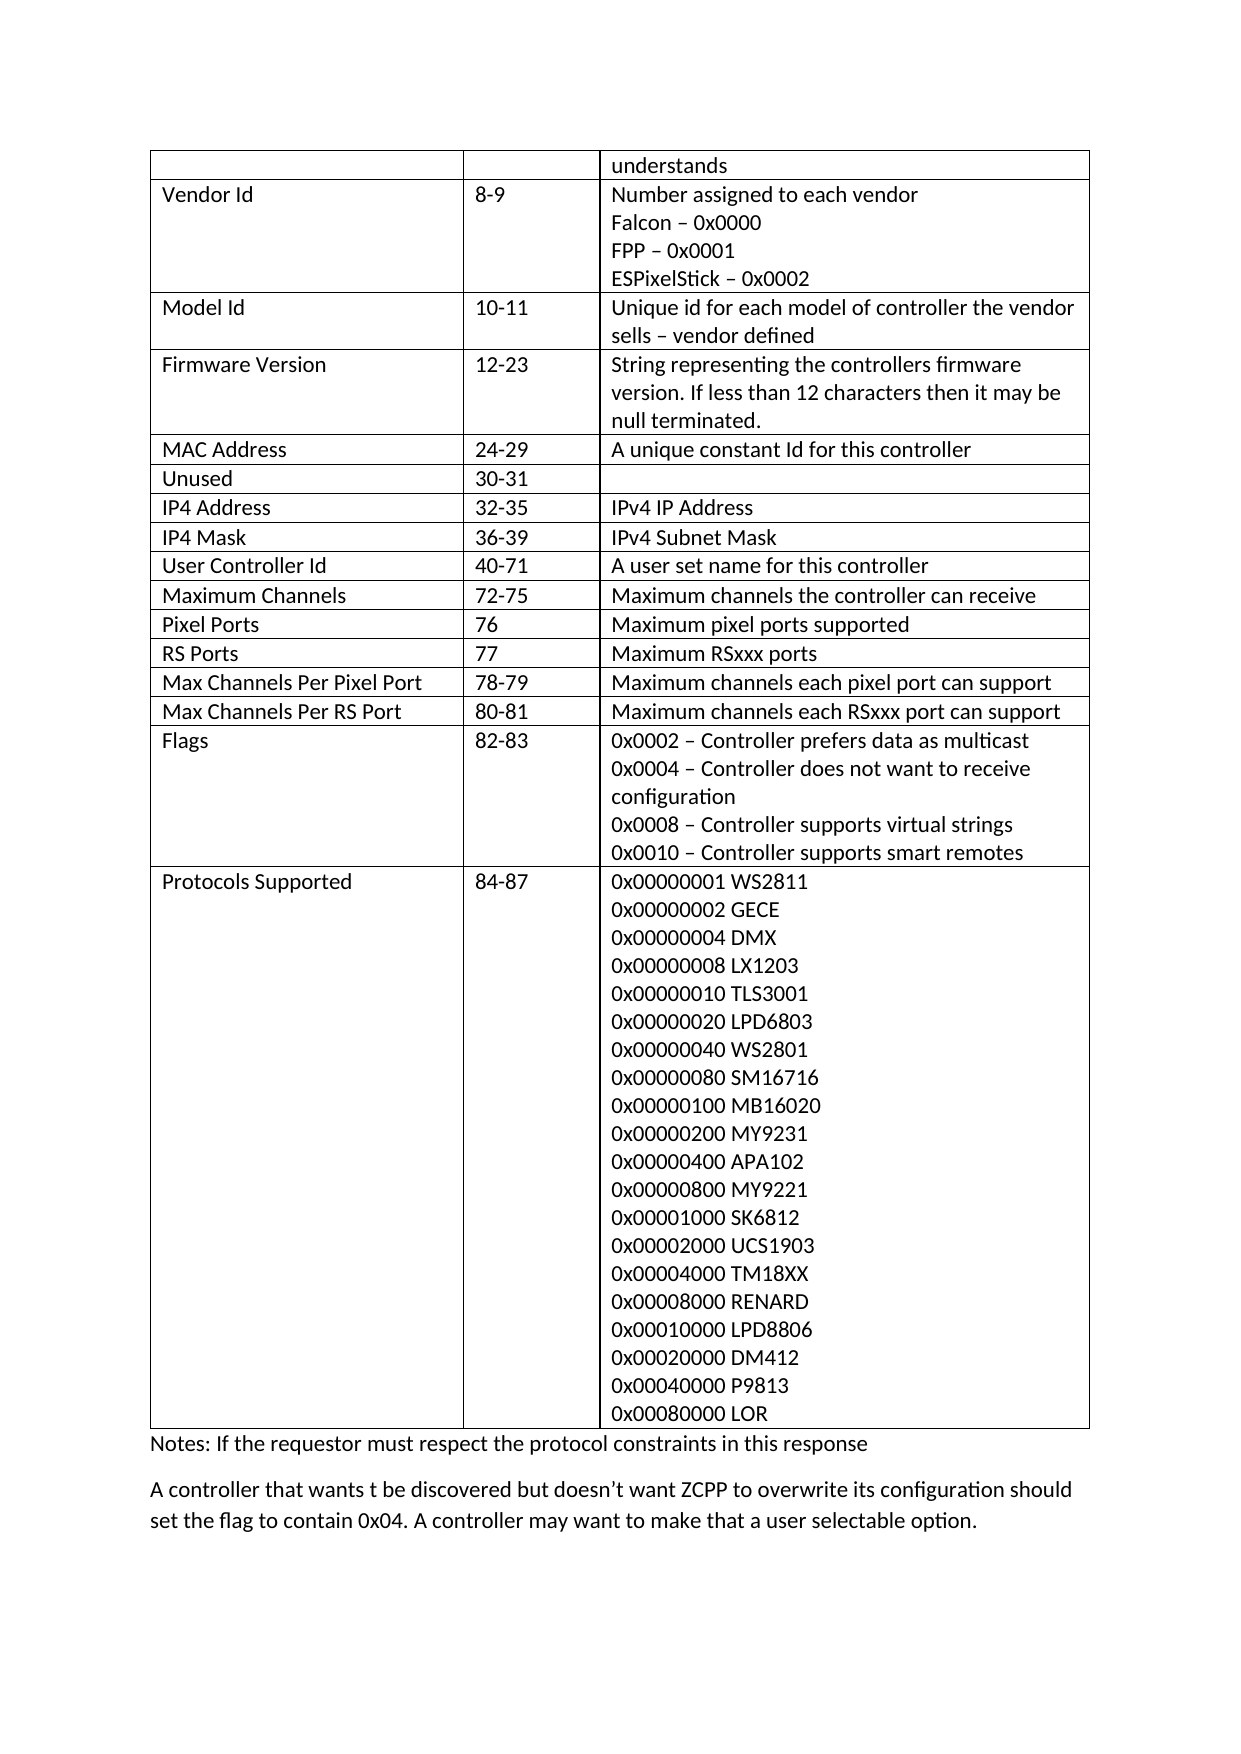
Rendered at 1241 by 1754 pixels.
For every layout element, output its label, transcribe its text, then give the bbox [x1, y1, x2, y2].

text A controller that wants t be discovered but doesn’t want ZCPP to overwrite its configuration should set the flag to contain 0x04. A controller may want to make that a user selectable option. [150, 1476, 1090, 1534]
table_cell 82-83 [464, 726, 599, 866]
table_cell 40-71 [464, 552, 599, 580]
table_cell A unique constant Id for this controller [601, 435, 1089, 463]
table_cell Maximum channels each RSxxx port can support [601, 697, 1089, 725]
table_cell Maximum channels each pixel port can support [601, 668, 1089, 696]
table_cell 10-11 [464, 293, 599, 349]
table_cell String representing the controllers firmware version. If less than 12 characters then it may be null terminated. [601, 350, 1089, 434]
table_cell 8-9 [464, 180, 599, 292]
table_cell IP4 Address [151, 494, 463, 522]
table_cell 32-35 [464, 494, 599, 522]
table_cell Maximum RSxxx ports [601, 639, 1089, 667]
text Notes: If the requestor must respect the protocol constraints in this response [150, 1429, 1090, 1457]
table_cell 72-75 [464, 581, 599, 609]
table_cell [601, 465, 1089, 492]
table_cell Max Channels Per RS Port [151, 697, 463, 725]
table_cell Vendor Id [151, 180, 463, 292]
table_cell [151, 151, 463, 179]
table_cell Maximum pixel ports supported [601, 610, 1089, 638]
table_cell Maximum channels the controller can receive [601, 581, 1089, 609]
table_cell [601, 151, 1089, 179]
table_cell Protocols Supported [151, 867, 463, 1428]
table_cell Model Id [151, 293, 463, 349]
table_cell A user set name for this controller [601, 552, 1089, 580]
table_cell Max Channels Per Pixel Port [151, 668, 463, 696]
table_cell Unique id for each model of controller the vendor sells – vendor defined [601, 293, 1089, 349]
table_cell User Controller Id [151, 552, 463, 580]
table_cell Flags [151, 726, 463, 866]
table_cell 80-81 [464, 697, 599, 725]
table_cell RS Ports [151, 639, 463, 667]
table_cell 36-39 [464, 523, 599, 551]
table_cell IPv4 IP Address [601, 494, 1089, 522]
table_cell 84-87 [464, 867, 599, 1428]
table_cell MAC Address [151, 435, 463, 463]
table_cell 0x0002 – Controller prefers data as multicast 0x0004 – Controller does not want to receive configuration 0x0008 – Controller supports virtual strings 0x0010 – Controller supports smart remotes [601, 726, 1089, 866]
table_cell IP4 Mask [151, 523, 463, 551]
table_cell 24-29 [464, 435, 599, 463]
table_cell Maximum Channels [151, 581, 463, 609]
table_cell Number assigned to each vendor Falcon – 0x0000 FPP – 0x0001 ESPixelStick – 0x0002 [601, 180, 1089, 292]
table_cell Unused [151, 465, 463, 492]
table_cell Firmware Version [151, 350, 463, 434]
table_cell 78-79 [464, 668, 599, 696]
table_cell 30-31 [464, 465, 599, 492]
table_cell 12-23 [464, 350, 599, 434]
table_cell 77 [464, 639, 599, 667]
table_cell 7 [464, 151, 599, 179]
table_cell Pixel Ports [151, 610, 463, 638]
table_cell IPv4 Subnet Mask [601, 523, 1089, 551]
table_cell 76 [464, 610, 599, 638]
table_cell 0x00000001 WS2811 0x00000002 GECE 0x00000004 DMX 0x00000008 LX1203 0x00000010 TLS3001 0x00000020 LPD6803 0x00000040 WS2801 0x00000080 SM16716 0x00000100 MB16020 0x00000200 MY9231 0x00000400 APA102 0x00000800 MY9221 0x00001000 SK6812 0x00002000 UCS1903 0x00004000 TM18XX 0x00008000 RENARD 0x00010000 LPD8806 0x00020000 DM412 0x00040000 P9813 0x00080000 LOR [601, 867, 1089, 1428]
